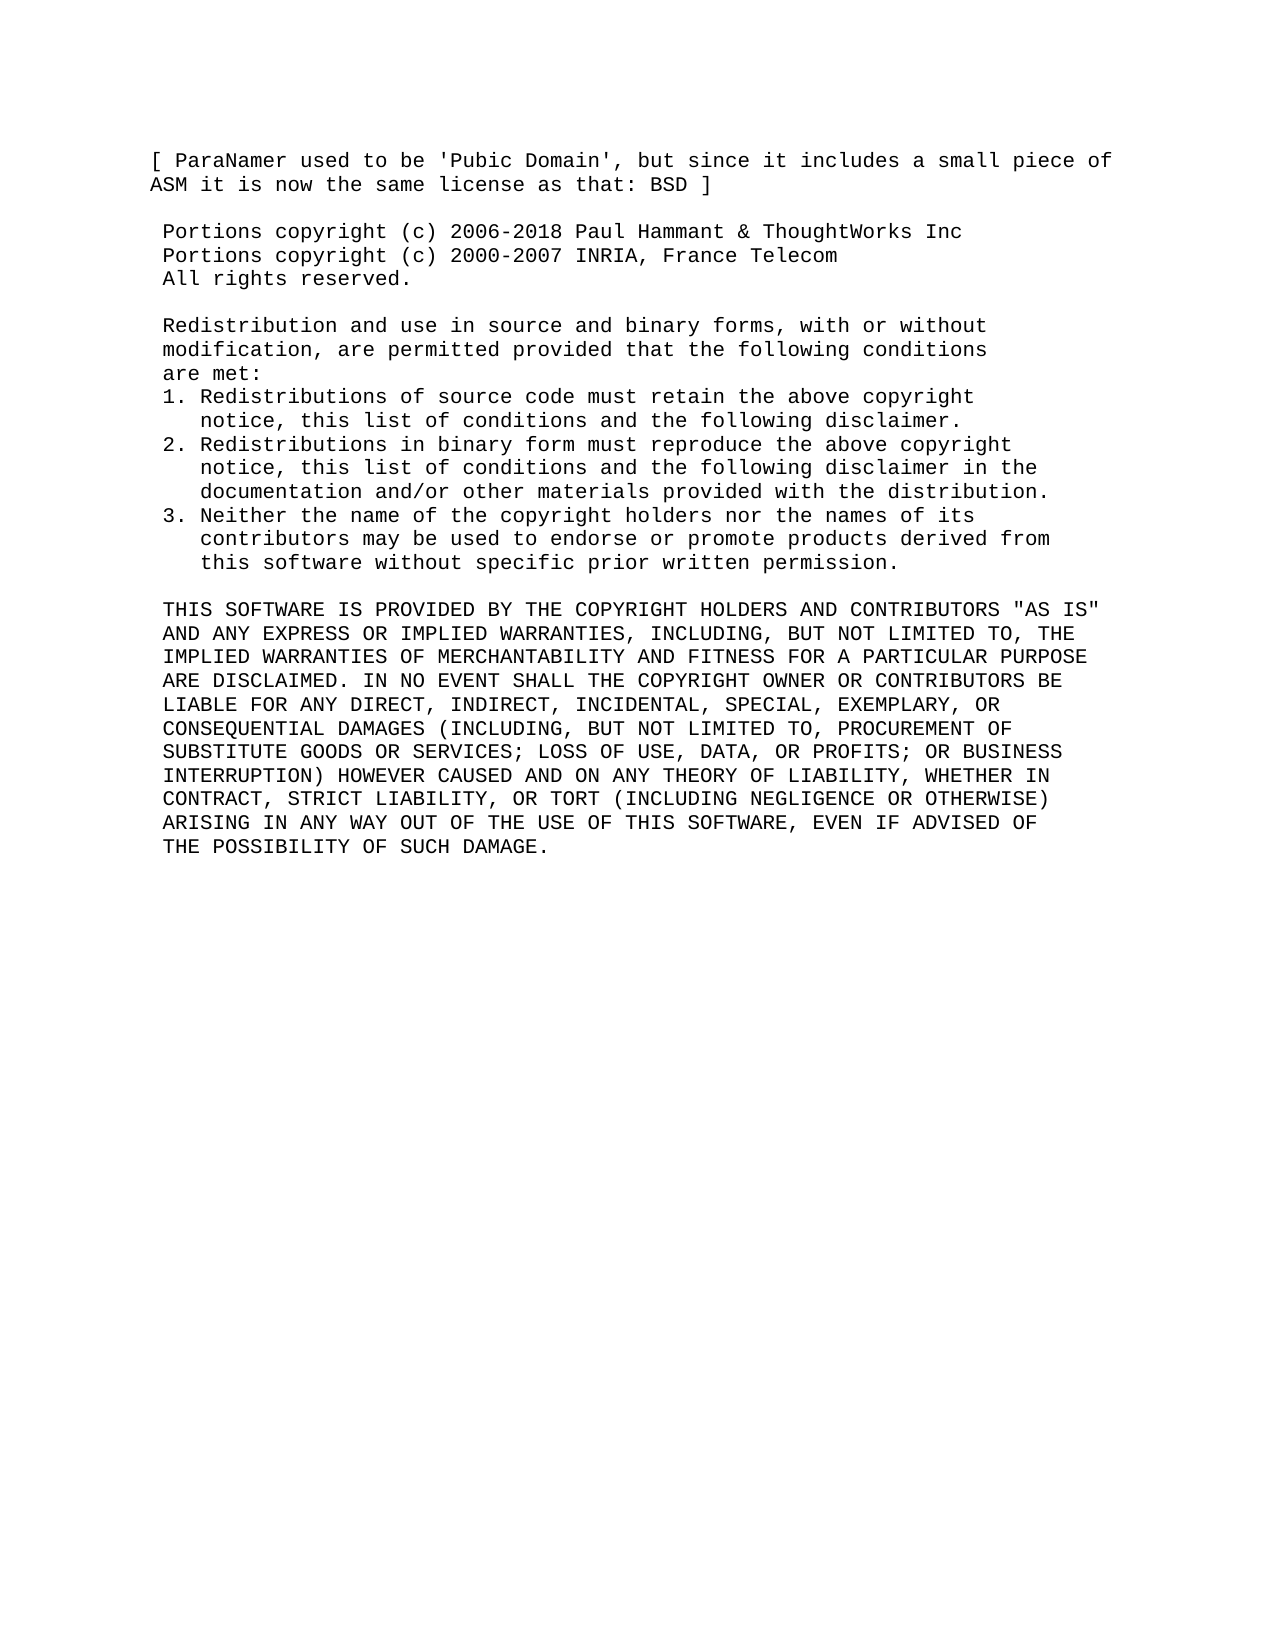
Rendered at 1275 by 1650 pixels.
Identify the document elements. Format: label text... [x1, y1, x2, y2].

text THIS SOFTWARE IS PROVIDED BY THE COPYRIGHT HOLDERS AND CONTRIBUTORS "AS IS" [150, 599, 1125, 623]
text INTERRUPTION) HOWEVER CAUSED AND ON ANY THEORY OF LIABILITY, WHETHER IN [150, 765, 1125, 788]
text modification, are permitted provided that the following conditions [150, 339, 1125, 363]
text contributors may be used to endorse or promote products derived from [150, 528, 1125, 552]
text notice, this list of conditions and the following disclaimer in the [150, 457, 1125, 481]
text THE POSSIBILITY OF SUCH DAMAGE. [150, 836, 1125, 859]
text CONSEQUENTIAL DAMAGES (INCLUDING, BUT NOT LIMITED TO, PROCUREMENT OF [150, 717, 1125, 741]
text 2. Redistributions in binary form must reproduce the above copyright [150, 434, 1125, 457]
text Portions copyright (c) 2000-2007 INRIA, France Telecom [150, 244, 1125, 268]
text Redistribution and use in source and binary forms, with or without [150, 316, 1125, 339]
text [ ParaNamer used to be 'Pubic Domain', but since it includes a small piece of ASM it is now the same license as that: BSD ] [150, 150, 1125, 197]
text AND ANY EXPRESS OR IMPLIED WARRANTIES, INCLUDING, BUT NOT LIMITED TO, THE [150, 623, 1125, 647]
text 1. Redistributions of source code must retain the above copyright [150, 386, 1125, 410]
text ARISING IN ANY WAY OUT OF THE USE OF THIS SOFTWARE, EVEN IF ADVISED OF [150, 812, 1125, 836]
text this software without specific prior written permission. [150, 552, 1125, 576]
text are met: [150, 363, 1125, 386]
text LIABLE FOR ANY DIRECT, INDIRECT, INCIDENTAL, SPECIAL, EXEMPLARY, OR [150, 694, 1125, 717]
text CONTRACT, STRICT LIABILITY, OR TORT (INCLUDING NEGLIGENCE OR OTHERWISE) [150, 788, 1125, 812]
text All rights reserved. [150, 268, 1125, 292]
text SUBSTITUTE GOODS OR SERVICES; LOSS OF USE, DATA, OR PROFITS; OR BUSINESS [150, 741, 1125, 765]
text IMPLIED WARRANTIES OF MERCHANTABILITY AND FITNESS FOR A PARTICULAR PURPOSE [150, 647, 1125, 670]
text 3. Neither the name of the copyright holders nor the names of its [150, 505, 1125, 528]
text notice, this list of conditions and the following disclaimer. [150, 410, 1125, 434]
text ARE DISCLAIMED. IN NO EVENT SHALL THE COPYRIGHT OWNER OR CONTRIBUTORS BE [150, 670, 1125, 694]
text Portions copyright (c) 2006-2018 Paul Hammant & ThoughtWorks Inc [150, 221, 1125, 244]
text documentation and/or other materials provided with the distribution. [150, 481, 1125, 505]
